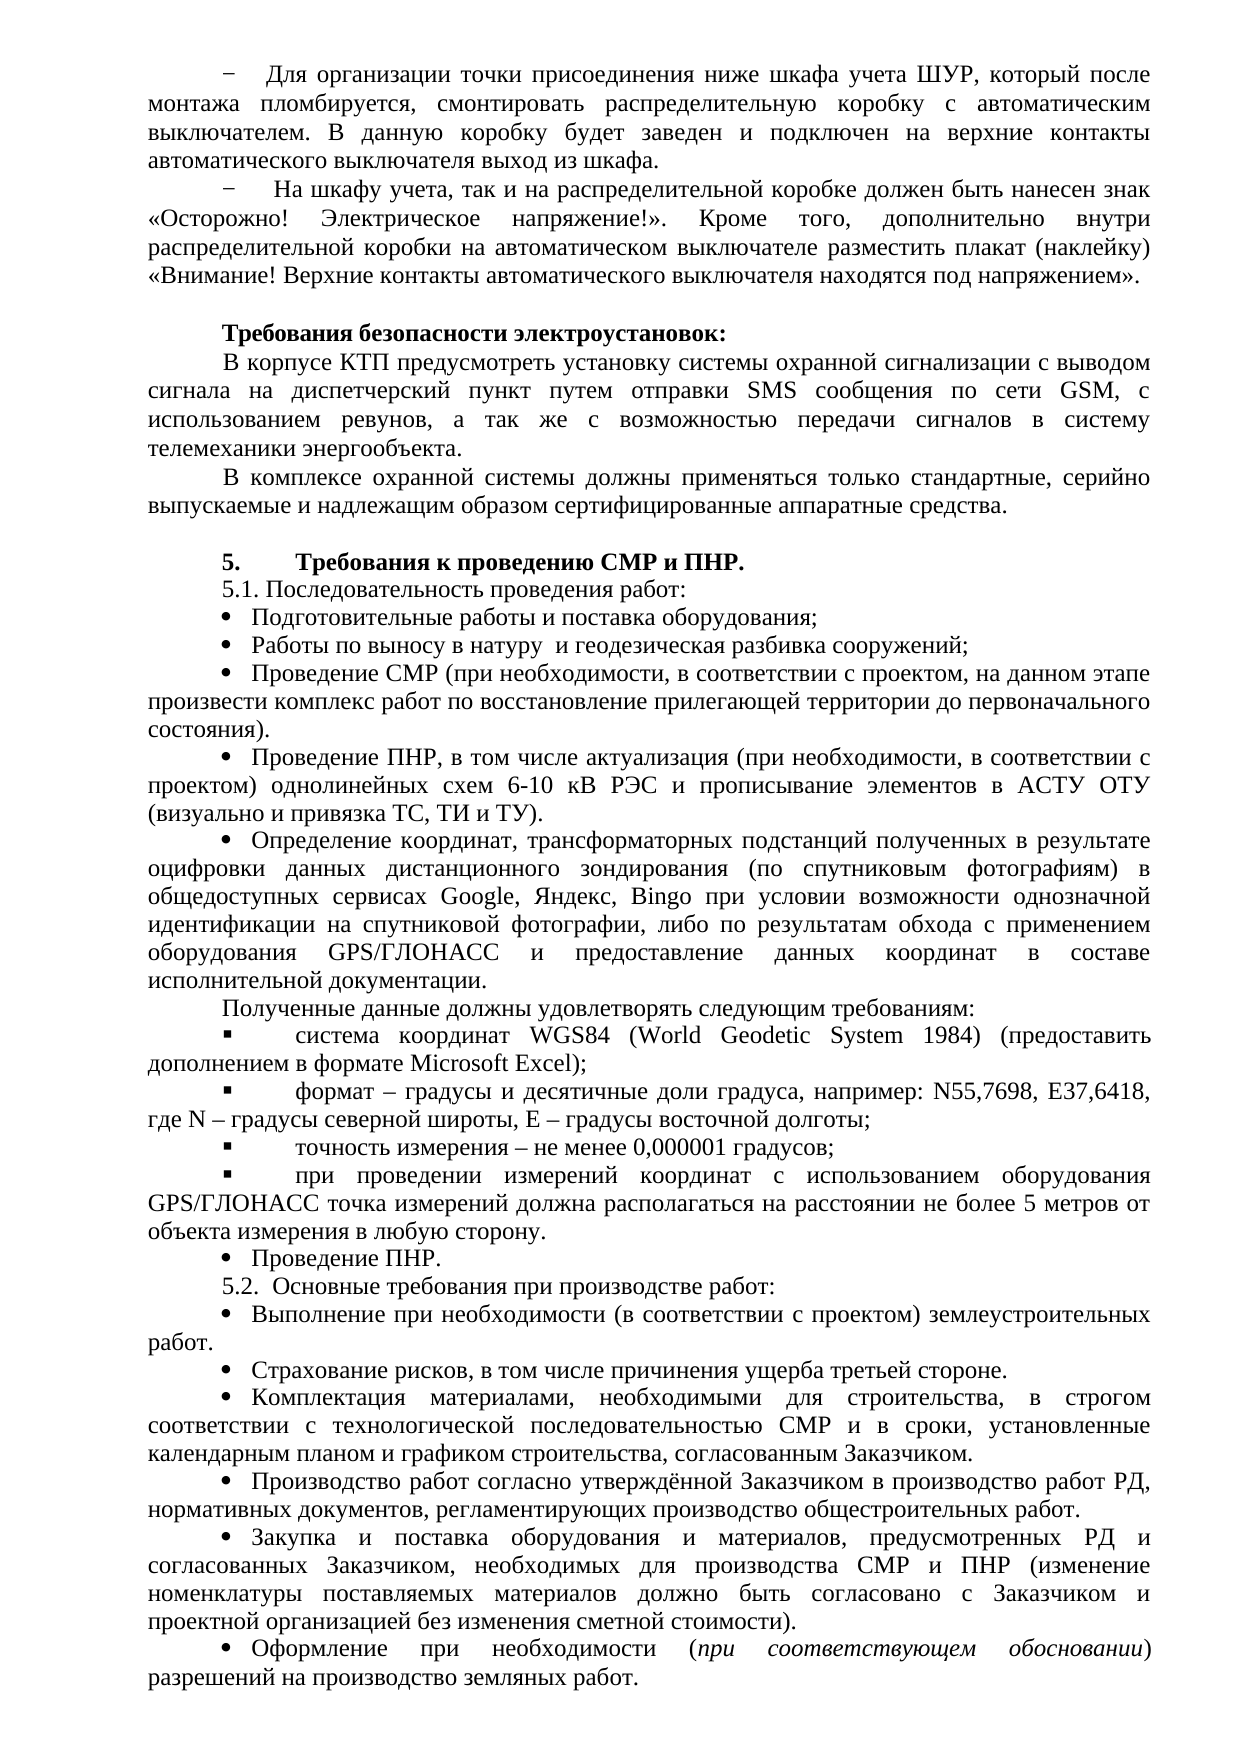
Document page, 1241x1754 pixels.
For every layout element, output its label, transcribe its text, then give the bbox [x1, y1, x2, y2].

text 5.1. Последовательность проведения работ: [148, 576, 1152, 603]
list точность измерения – не менее 0,000001 градусов; [148, 1133, 1152, 1161]
list Проведение ПНР, в том числе актуализация (при необходимости, в соответствии с проектом) однолинейных схем 6-10 кВ РЭС и прописывание элементов в АСТУ ОТУ (визуально и привязка ТС, ТИ и ТУ). [148, 743, 1152, 826]
list Производство работ согласно утверждённой Заказчиком в производство работ РД, нормативных документов, регламентирующих производство общестроительных работ. [148, 1467, 1152, 1523]
list Подготовительные работы и поставка оборудования; [148, 603, 1152, 631]
list Определение координат, трансформаторных подстанций полученных в результате оцифровки данных дистанционного зондирования (по спутниковым фотографиям) в общедоступных сервисах Google, Яндекс, Bingo при условии возможности однозначной идентификации на спутниковой фотографии, либо по результатам обхода с применением оборудования GPS/ГЛОНАСС и предоставление данных координат в составе исполнительной документации. [148, 826, 1152, 994]
list Проведение СМР (при необходимости, в соответствии с проектом, на данном этапе произвести комплекс работ по восстановление прилегающей территории до первоначального состояния). [148, 659, 1152, 743]
list На шкафу учета, так и на распределительной коробке должен быть нанесен знак «Осторожно! Электрическое напряжение!». Кроме того, дополнительно внутри распределительной коробки на автоматическом выключателе разместить плакат (наклейку) «Внимание! Верхние контакты автоматического выключателя находятся под напряжением». [148, 174, 1152, 289]
list Требования к проведению СМР и ПНР. [148, 548, 1152, 576]
list В комплексе охранной системы должны применяться только стандартные, серийно выпускаемые и надлежащим образом сертифицированные аппаратные средства. [148, 462, 1152, 519]
text Требования безопасности электроустановок: [148, 318, 1152, 347]
list Выполнение при необходимости (в соответствии с проектом) землеустроительных работ. [148, 1300, 1152, 1356]
list система координат WGS84 (World Geodetic System 1984) (предоставить дополнением в формате Microsoft Exсel); [148, 1022, 1152, 1077]
list Закупка и поставка оборудования и материалов, предусмотренных РД и согласованных Заказчиком, необходимых для производства СМР и ПНР (изменение номенклатуры поставляемых материалов должно быть согласовано с Заказчиком и проектной организацией без изменения сметной стоимости). [148, 1523, 1152, 1634]
list при проведении измерений координат с использованием оборудования GPS/ГЛОНАСС точка измерений должна располагаться на расстоянии не более 5 метров от объекта измерения в любую сторону. [148, 1161, 1152, 1244]
list Комплектация материалами, необходимыми для строительства, в строгом соответствии с технологической последовательностью СМР и в сроки, установленные календарным планом и графиком строительства, согласованным Заказчиком. [148, 1384, 1152, 1467]
list Основные требования при производстве работ: [148, 1272, 1152, 1300]
list Проведение ПНР. [148, 1244, 1152, 1272]
list Страхование рисков, в том числе причинения ущерба третьей стороне. [148, 1356, 1152, 1384]
list Оформление при необходимости (при соответствующем обосновании) разрешений на производство земляных работ. [148, 1634, 1152, 1690]
list Работы по выносу в натуру и геодезическая разбивка сооружений; [148, 631, 1152, 659]
list формат – градусы и десятичные доли градуса, например: N55,7698, E37,6418, где N – градусы северной широты, E – градусы восточной долготы; [148, 1077, 1152, 1133]
text Полученные данные должны удовлетворять следующим требованиям: [148, 994, 1152, 1022]
list Для организации точки присоединения ниже шкафа учета ШУР, который после монтажа пломбируется, смонтировать распределительную коробку с автоматическим выключателем. В данную коробку будет заведен и подключен на верхние контакты автоматического выключателя выход из шкафа. [148, 59, 1152, 174]
list В корпусе КТП предусмотреть установку системы охранной сигнализации с выводом сигнала на диспетчерский пункт путем отправки SMS сообщения по сети GSM, с использованием ревунов, а так же с возможностью передачи сигналов в систему телемеханики энергообъекта. [148, 347, 1152, 462]
